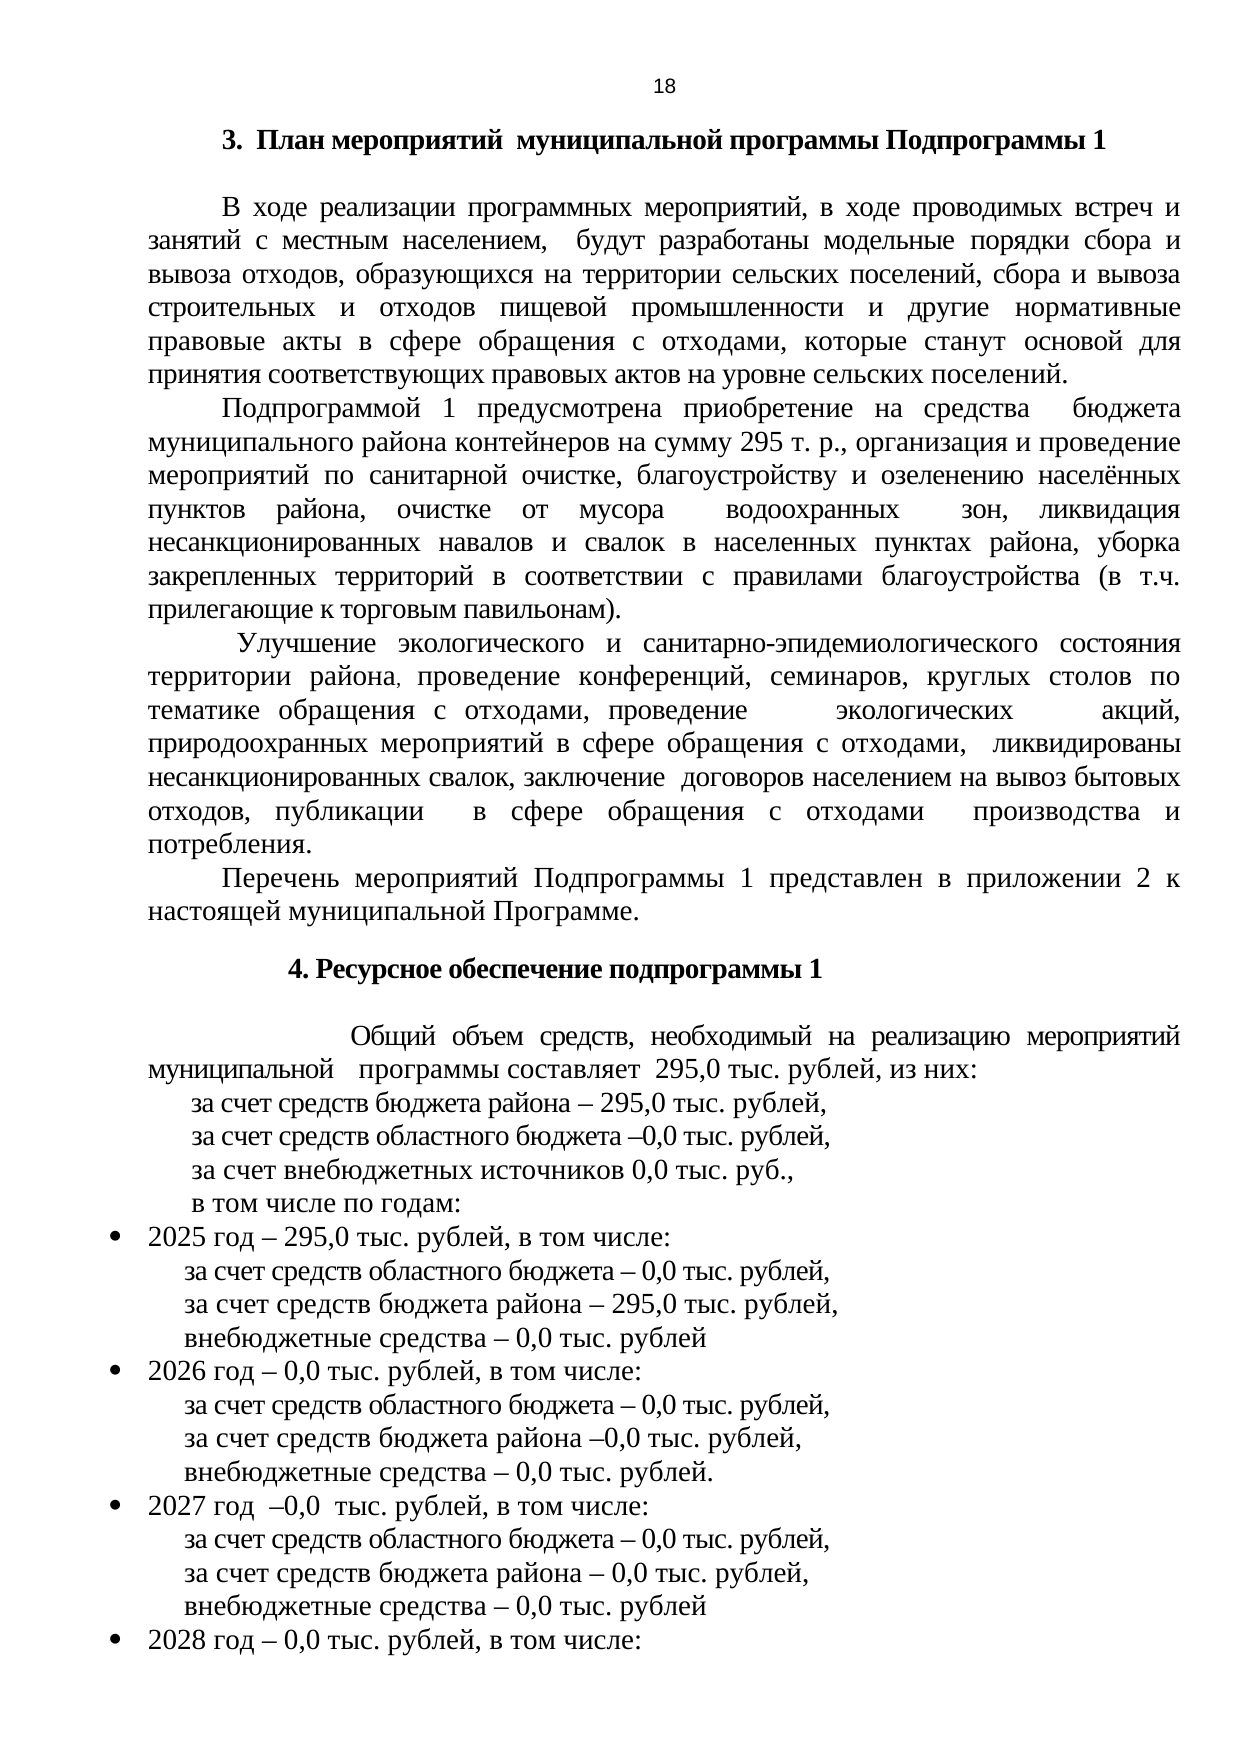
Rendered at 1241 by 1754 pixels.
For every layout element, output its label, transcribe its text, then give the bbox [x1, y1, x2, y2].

text внебюджетные средства – 0,0 тыс. рублей. [147, 1454, 1181, 1488]
text Общий объем средств, необходимый на реализацию мероприятий муниципальной программы составляет 295,0 тыс. рублей, из них: [146, 1018, 1181, 1085]
text за счет средств областного бюджета – 0,0 тыс. рублей, [147, 1387, 1181, 1421]
text за счет средств областного бюджета – 0,0 тыс. рублей, [147, 1521, 1181, 1555]
text внебюджетные средства – 0,0 тыс. рублей [147, 1588, 1181, 1622]
text за счет средств бюджета района – 295,0 тыс. рублей, [147, 1286, 1181, 1320]
text Улучшение экологического и санитарно-эпидемиологического состояния территории района, проведение конференций, семинаров, круглых столов по тематике обращения с отходами, проведение экологических акций, природоохранных мероприятий в сфере обращения с отходами, ликвидированы несанкционированных свалок, заключение договоров населением на вывоз бытовых отходов, публикации в сфере обращения с отходами производства и потребления. [148, 625, 1181, 860]
text Подпрограммой 1 предусмотрена приобретение на средства бюджета муниципального района контейнеров на сумму 295 т. р., организация и проведение мероприятий по санитарной очистке, благоустройству и озеленению населённых пунктов района, очистке от мусора водоохранных зон, ликвидация несанкционированных навалов и свалок в населенных пунктах района, уборка закрепленных территорий в соответствии с правилами благоустройства (в т.ч. прилегающие к торговым павильонам). [148, 390, 1181, 625]
text Перечень мероприятий Подпрограммы 1 представлен в приложении 2 к настоящей муниципальной Программе. [148, 860, 1181, 927]
list 2025 год – 295,0 тыс. рублей, в том числе: [110, 1219, 1181, 1253]
text внебюджетные средства – 0,0 тыс. рублей [147, 1320, 1181, 1353]
text за счет средств областного бюджета – 0,0 тыс. рублей, [147, 1253, 1181, 1286]
text 4. Ресурсное обеспечение подпрограммы 1 [148, 951, 1181, 984]
text за счет средств областного бюджета –0,0 тыс. рублей, [147, 1118, 1181, 1152]
text 3. План мероприятий муниципальной программы Подпрограммы 1 [148, 122, 1181, 155]
text в том числе по годам: [147, 1186, 1181, 1219]
text В ходе реализации программных мероприятий, в ходе проводимых встреч и занятий с местным населением, будут разработаны модельные порядки сбора и вывоза отходов, образующихся на территории сельских поселений, сбора и вывоза строительных и отходов пищевой промышленности и другие нормативные правовые акты в сфере обращения с отходами, которые станут основой для принятия соответствующих правовых актов на уровне сельских поселений. [148, 189, 1181, 390]
list 2026 год – 0,0 тыс. рублей, в том числе: [110, 1353, 1181, 1387]
text за счет внебюджетных источников 0,0 тыс. руб., [147, 1152, 1181, 1186]
list 2028 год – 0,0 тыс. рублей, в том числе: [110, 1622, 1181, 1656]
text за счет средств бюджета района –0,0 тыс. рублей, [147, 1421, 1181, 1454]
text за счет средств бюджета района – 0,0 тыс. рублей, [147, 1555, 1181, 1588]
text за счет средств бюджета района – 295,0 тыс. рублей, [147, 1085, 1181, 1118]
list 2027 год –0,0 тыс. рублей, в том числе: [110, 1488, 1181, 1521]
